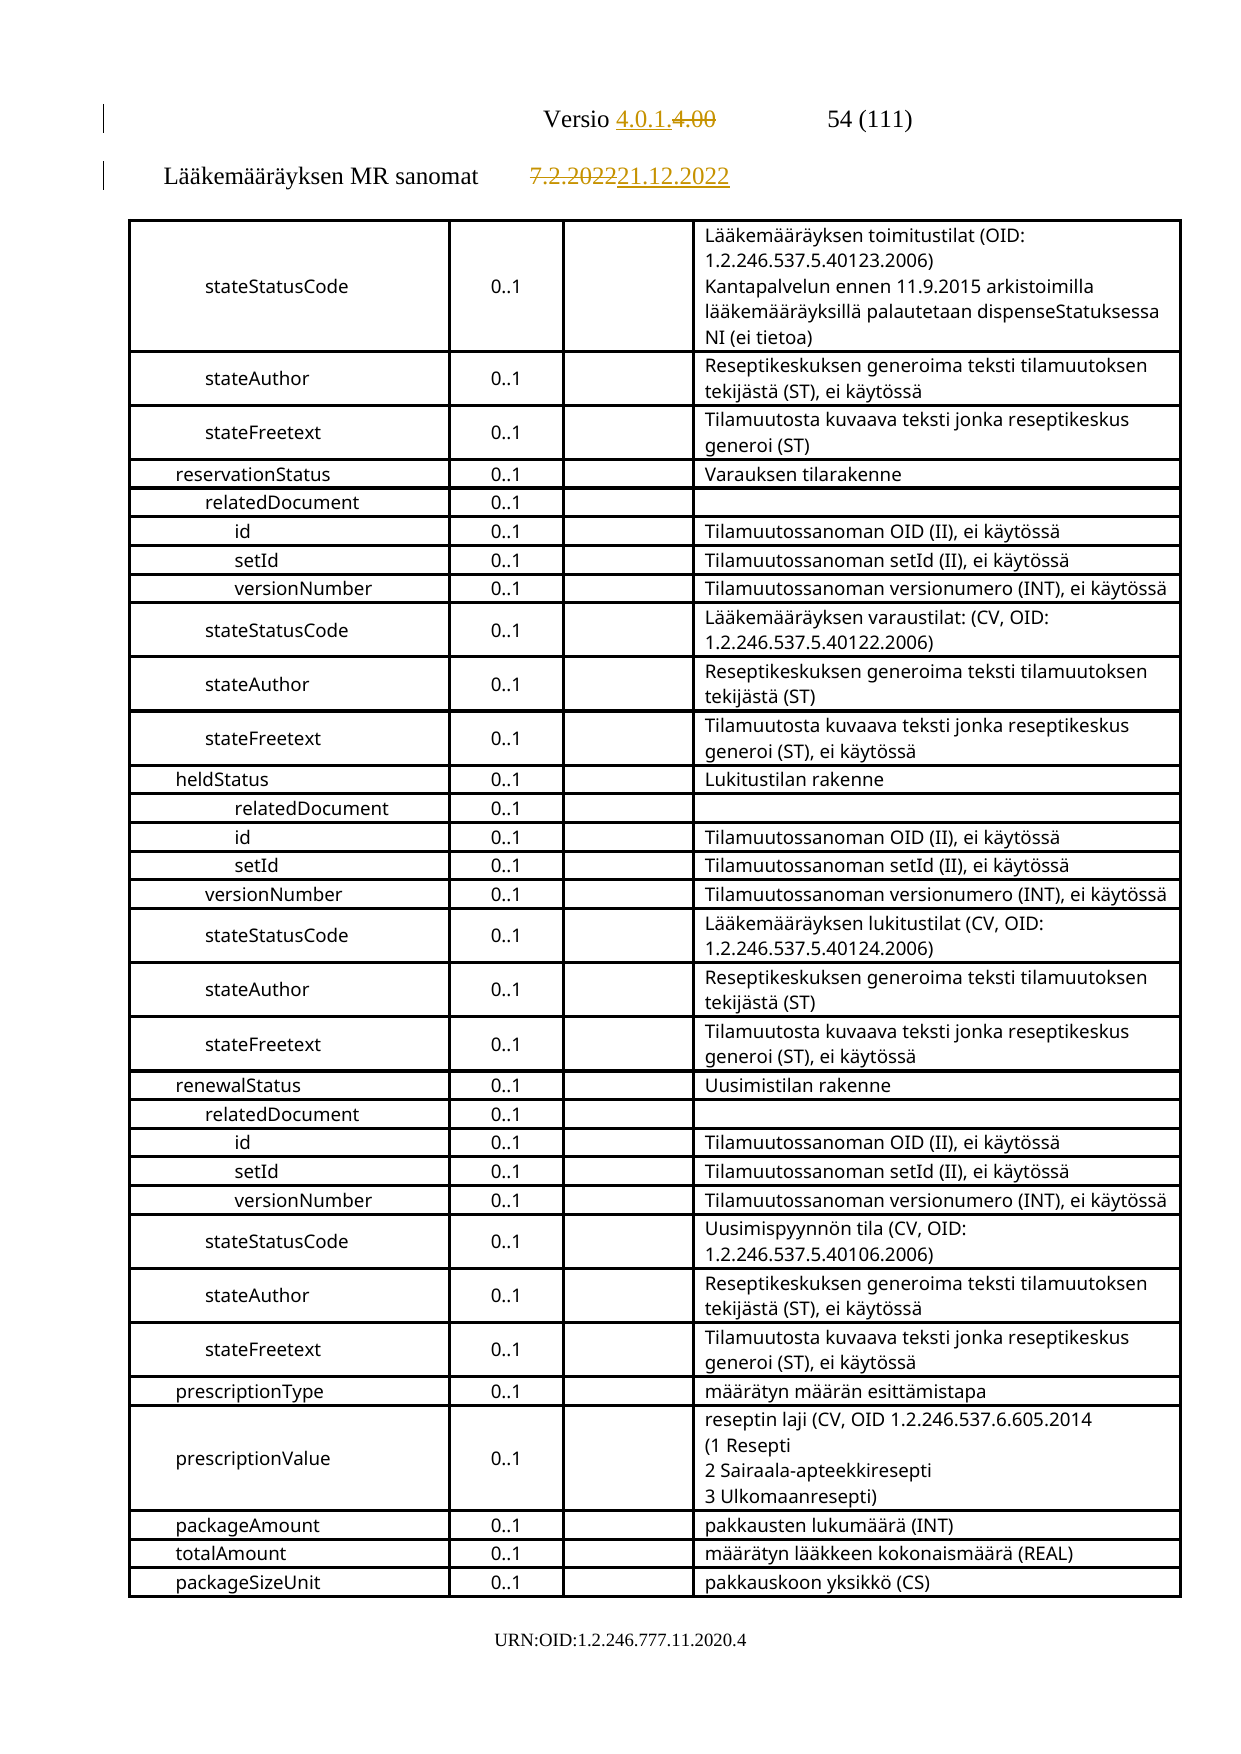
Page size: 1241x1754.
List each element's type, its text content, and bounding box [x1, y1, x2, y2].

table_cell [565, 853, 692, 878]
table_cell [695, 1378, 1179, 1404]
table_cell [565, 881, 692, 907]
table_cell [565, 547, 692, 572]
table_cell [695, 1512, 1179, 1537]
table_cell renewalStatus [131, 1073, 448, 1098]
table_cell 0..1 [451, 222, 562, 349]
table_cell [565, 353, 692, 404]
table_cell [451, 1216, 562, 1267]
table_cell Uusimistilan rakenne [695, 1073, 1179, 1098]
table_cell 0..1 [451, 461, 562, 486]
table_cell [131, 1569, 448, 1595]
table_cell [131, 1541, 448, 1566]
table_cell 0..1 [451, 518, 562, 544]
table_cell Tilamuutossanoman versionumero (INT), ei käytössä [695, 576, 1179, 601]
table_cell stateFreetext [131, 713, 448, 763]
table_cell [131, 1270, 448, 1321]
table_cell Tilamuutossanoman OID (II), ei käytössä [695, 518, 1179, 544]
table_cell [695, 490, 1179, 515]
table_cell 0..1 [451, 713, 562, 763]
table_cell 0..1 [451, 795, 562, 821]
table_cell setId [131, 1158, 448, 1184]
table_cell id [131, 1130, 448, 1155]
table_cell Varauksen tilarakenne [695, 461, 1179, 486]
table_cell Tilamuutossanoman setId (II), ei käytössä [695, 547, 1179, 572]
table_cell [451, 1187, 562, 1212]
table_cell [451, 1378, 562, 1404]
table_cell 0..1 [451, 1130, 562, 1155]
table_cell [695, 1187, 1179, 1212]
table_cell 0..1 [451, 490, 562, 515]
table_cell [565, 1073, 692, 1098]
table_cell Reseptikeskuksen generoima teksti tilamuutoksen tekijästä (ST) [695, 964, 1179, 1015]
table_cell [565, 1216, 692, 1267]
table_cell 0..1 [451, 576, 562, 601]
table_cell stateAuthor [131, 658, 448, 709]
table_cell id [131, 518, 448, 544]
table_cell stateFreetext [131, 407, 448, 458]
table_cell Tilamuutosta kuvaava teksti jonka reseptikeskus generoi (ST), ei käytössä [695, 1018, 1179, 1069]
table_cell [565, 658, 692, 709]
table_cell 0..1 [451, 910, 562, 961]
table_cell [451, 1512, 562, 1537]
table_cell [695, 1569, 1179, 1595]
table_cell [565, 1158, 692, 1184]
table_cell stateStatusCode [131, 604, 448, 655]
table_cell [565, 461, 692, 486]
table_cell relatedDocument [131, 1101, 448, 1127]
table_cell [565, 964, 692, 1015]
table_cell 0..1 [451, 1158, 562, 1184]
table_cell id [131, 824, 448, 849]
table_cell 0..1 [451, 853, 562, 878]
table_cell stateFreetext [131, 1018, 448, 1069]
table_cell [565, 604, 692, 655]
table_cell versionNumber [131, 881, 448, 907]
table_cell Tilamuutosta kuvaava teksti jonka reseptikeskus generoi (ST) [695, 407, 1179, 458]
table_cell stateAuthor [131, 353, 448, 404]
table_cell 0..1 [451, 824, 562, 849]
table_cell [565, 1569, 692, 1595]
table_cell [565, 713, 692, 763]
table_cell [565, 576, 692, 601]
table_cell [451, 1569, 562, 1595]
table_cell [565, 824, 692, 849]
table_cell 0..1 [451, 407, 562, 458]
table_cell 0..1 [451, 353, 562, 404]
table_cell 0..1 [451, 604, 562, 655]
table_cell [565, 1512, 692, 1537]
table_cell Tilamuutosta kuvaava teksti jonka reseptikeskus generoi (ST), ei käytössä [695, 713, 1179, 763]
table_cell [565, 1101, 692, 1127]
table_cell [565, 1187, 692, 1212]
table_cell relatedDocument [131, 795, 448, 821]
table_cell 0..1 [451, 881, 562, 907]
table_cell [565, 1130, 692, 1155]
table_cell heldStatus [131, 767, 448, 792]
table_cell setId [131, 853, 448, 878]
table_cell Lukitustilan rakenne [695, 767, 1179, 792]
table_cell [565, 407, 692, 458]
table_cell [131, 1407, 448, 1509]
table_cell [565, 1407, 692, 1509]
table_cell Lääkemääräyksen lukitustilat (CV, OID: 1.2.246.537.5.40124.2006) [695, 910, 1179, 961]
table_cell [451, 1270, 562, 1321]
table_cell 0..1 [451, 1101, 562, 1127]
table_cell [565, 490, 692, 515]
table_cell Lääkemääräyksen toimitustilat (OID: 1.2.246.537.5.40123.2006) Kantapalvelun ennen 11.9.2015 arkistoimilla lääkemääräyksillä palautetaan dispenseStatuksessa NI (ei tietoa) [695, 222, 1179, 349]
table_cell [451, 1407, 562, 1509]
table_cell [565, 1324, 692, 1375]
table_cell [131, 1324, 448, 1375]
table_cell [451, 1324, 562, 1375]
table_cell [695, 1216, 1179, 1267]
table_cell Tilamuutossanoman OID (II), ei käytössä [695, 1130, 1179, 1155]
table_cell Tilamuutossanoman OID (II), ei käytössä [695, 824, 1179, 849]
table_cell Reseptikeskuksen generoima teksti tilamuutoksen tekijästä (ST), ei käytössä [695, 353, 1179, 404]
table_cell 0..1 [451, 547, 562, 572]
table_cell stateAuthor [131, 964, 448, 1015]
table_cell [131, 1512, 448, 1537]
table_cell [565, 910, 692, 961]
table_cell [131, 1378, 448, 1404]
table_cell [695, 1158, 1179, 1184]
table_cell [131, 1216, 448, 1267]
table_cell [565, 767, 692, 792]
table_cell stateStatusCode [131, 910, 448, 961]
table_cell Reseptikeskuksen generoima teksti tilamuutoksen tekijästä (ST) [695, 658, 1179, 709]
table_cell versionNumber [131, 576, 448, 601]
table_cell [565, 795, 692, 821]
table_cell [695, 795, 1179, 821]
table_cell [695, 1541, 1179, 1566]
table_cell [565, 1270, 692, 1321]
table_cell Tilamuutossanoman setId (II), ei käytössä [695, 853, 1179, 878]
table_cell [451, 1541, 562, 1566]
table_cell 0..1 [451, 1018, 562, 1069]
table_cell stateStatusCode [131, 222, 448, 349]
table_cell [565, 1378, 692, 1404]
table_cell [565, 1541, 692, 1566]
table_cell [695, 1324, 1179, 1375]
table_cell 0..1 [451, 658, 562, 709]
table_cell [695, 1101, 1179, 1127]
table_cell [565, 1018, 692, 1069]
table_cell Tilamuutossanoman versionumero (INT), ei käytössä [695, 881, 1179, 907]
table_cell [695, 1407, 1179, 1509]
table_cell 0..1 [451, 1073, 562, 1098]
table_cell relatedDocument [131, 490, 448, 515]
table_cell 0..1 [451, 767, 562, 792]
table_cell [565, 222, 692, 349]
table_cell reservationStatus [131, 461, 448, 486]
table_cell 0..1 [451, 964, 562, 1015]
table_cell [565, 518, 692, 544]
table_cell setId [131, 547, 448, 572]
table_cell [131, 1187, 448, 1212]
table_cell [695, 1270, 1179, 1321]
table_cell Lääkemääräyksen varaustilat: (CV, OID: 1.2.246.537.5.40122.2006) [695, 604, 1179, 655]
